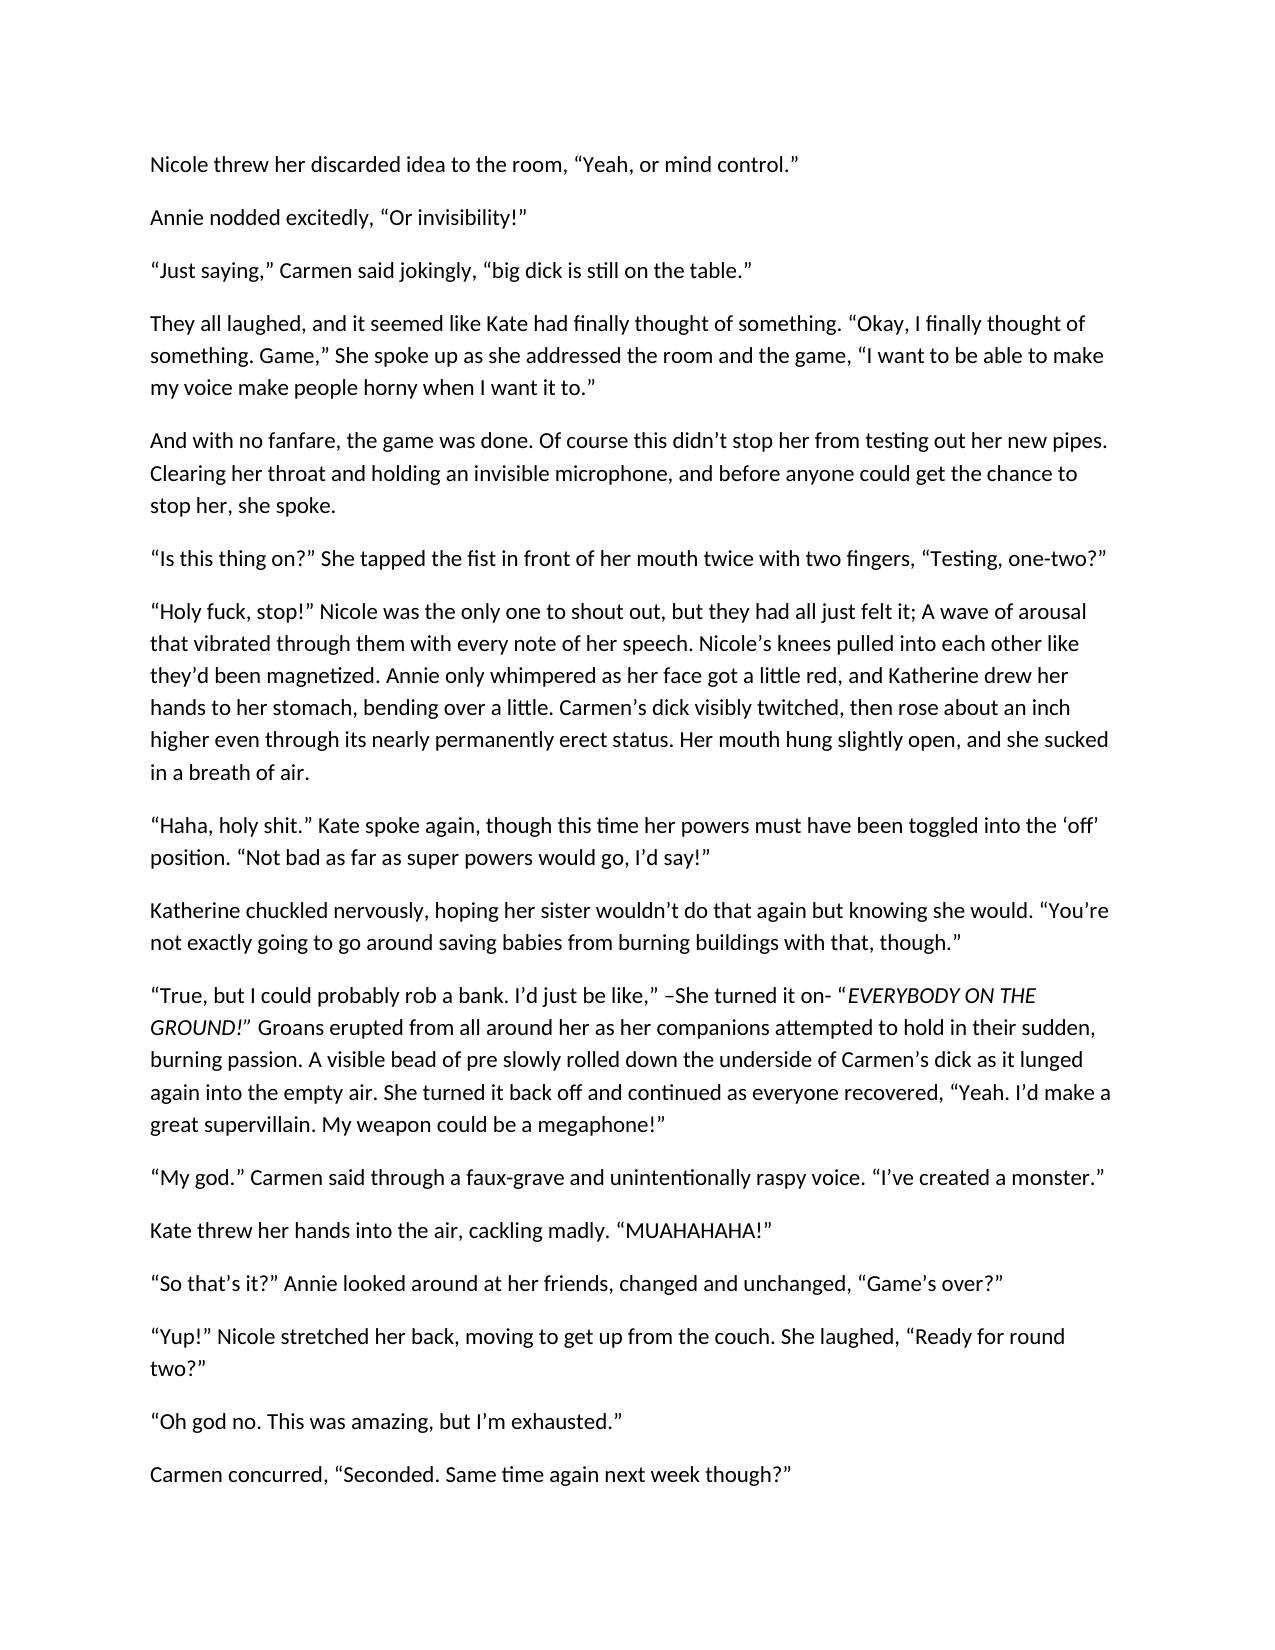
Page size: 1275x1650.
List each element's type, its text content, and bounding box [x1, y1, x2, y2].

text And with no fanfare, the game was done. Of course this didn’t stop her from testing out her new pipes. Clearing her throat and holding an invisible microphone, and before anyone could get the chance to stop her, she spoke. [150, 426, 1125, 519]
text Kate threw her hands into the air, cackling madly. “MUAHAHAHA!” [150, 1216, 1125, 1244]
text Annie nodded excitedly, “Or invisibility!” [150, 203, 1125, 231]
text “Haha, holy shit.” Kate spoke again, though this time her powers must have been toggled into the ‘off’ position. “Not bad as far as super powers would go, I’d say!” [150, 811, 1125, 871]
text “Yup!” Nicole stretched her back, moving to get up from the couch. She laughed, “Ready for round two?” [150, 1322, 1125, 1382]
text “Holy fuck, stop!” Nicole was the only one to shout out, but they had all just felt it; A wave of arousal that vibrated through them with every note of her speech. Nicole’s knees pulled into each other like they’d been magnetized. Annie only whimpered as her face got a little red, and Katherine drew her hands to her stomach, bending over a little. Carmen’s dick visibly twitched, then rose about an inch higher even through its nearly permanently erect status. Her mouth hung slightly open, and she sucked in a breath of air. [150, 597, 1125, 786]
text “True, but I could probably rob a bank. I’d just be like,” –She turned it on- “EVERYBODY ON THE GROUND!” Groans erupted from all around her as her companions attempted to hold in their sudden, burning passion. A visible bead of pre slowly rolled down the underside of Carmen’s dick as it lunged again into the empty air. She turned it back off and continued as everyone recovered, “Yeah. I’d make a great supervillain. My weapon could be a megaphone!” [150, 981, 1125, 1138]
text Nicole threw her discarded idea to the room, “Yeah, or mind control.” [150, 150, 1125, 178]
text They all laughed, and it seemed like Kate had finally thought of something. “Okay, I finally thought of something. Game,” She spoke up as she addressed the room and the game, “I want to be able to make my voice make people horny when I want it to.” [150, 309, 1125, 401]
text “Is this thing on?” She tapped the fist in front of her mouth twice with two fingers, “Testing, one-two?” [150, 544, 1125, 572]
text “My god.” Carmen said through a faux-grave and unintentionally raspy voice. “I’ve created a monster.” [150, 1163, 1125, 1191]
text Carmen concurred, “Seconded. Same time again next week though?” [150, 1460, 1125, 1488]
text “Oh god no. This was amazing, but I’m exhausted.” [150, 1407, 1125, 1435]
text Katherine chuckled nervously, hoping her sister wouldn’t do that again but knowing she would. “You’re not exactly going to go around saving babies from burning buildings with that, though.” [150, 896, 1125, 956]
text “Just saying,” Carmen said jokingly, “big dick is still on the table.” [150, 256, 1125, 284]
text “So that’s it?” Annie looked around at her friends, changed and unchanged, “Game’s over?” [150, 1269, 1125, 1297]
